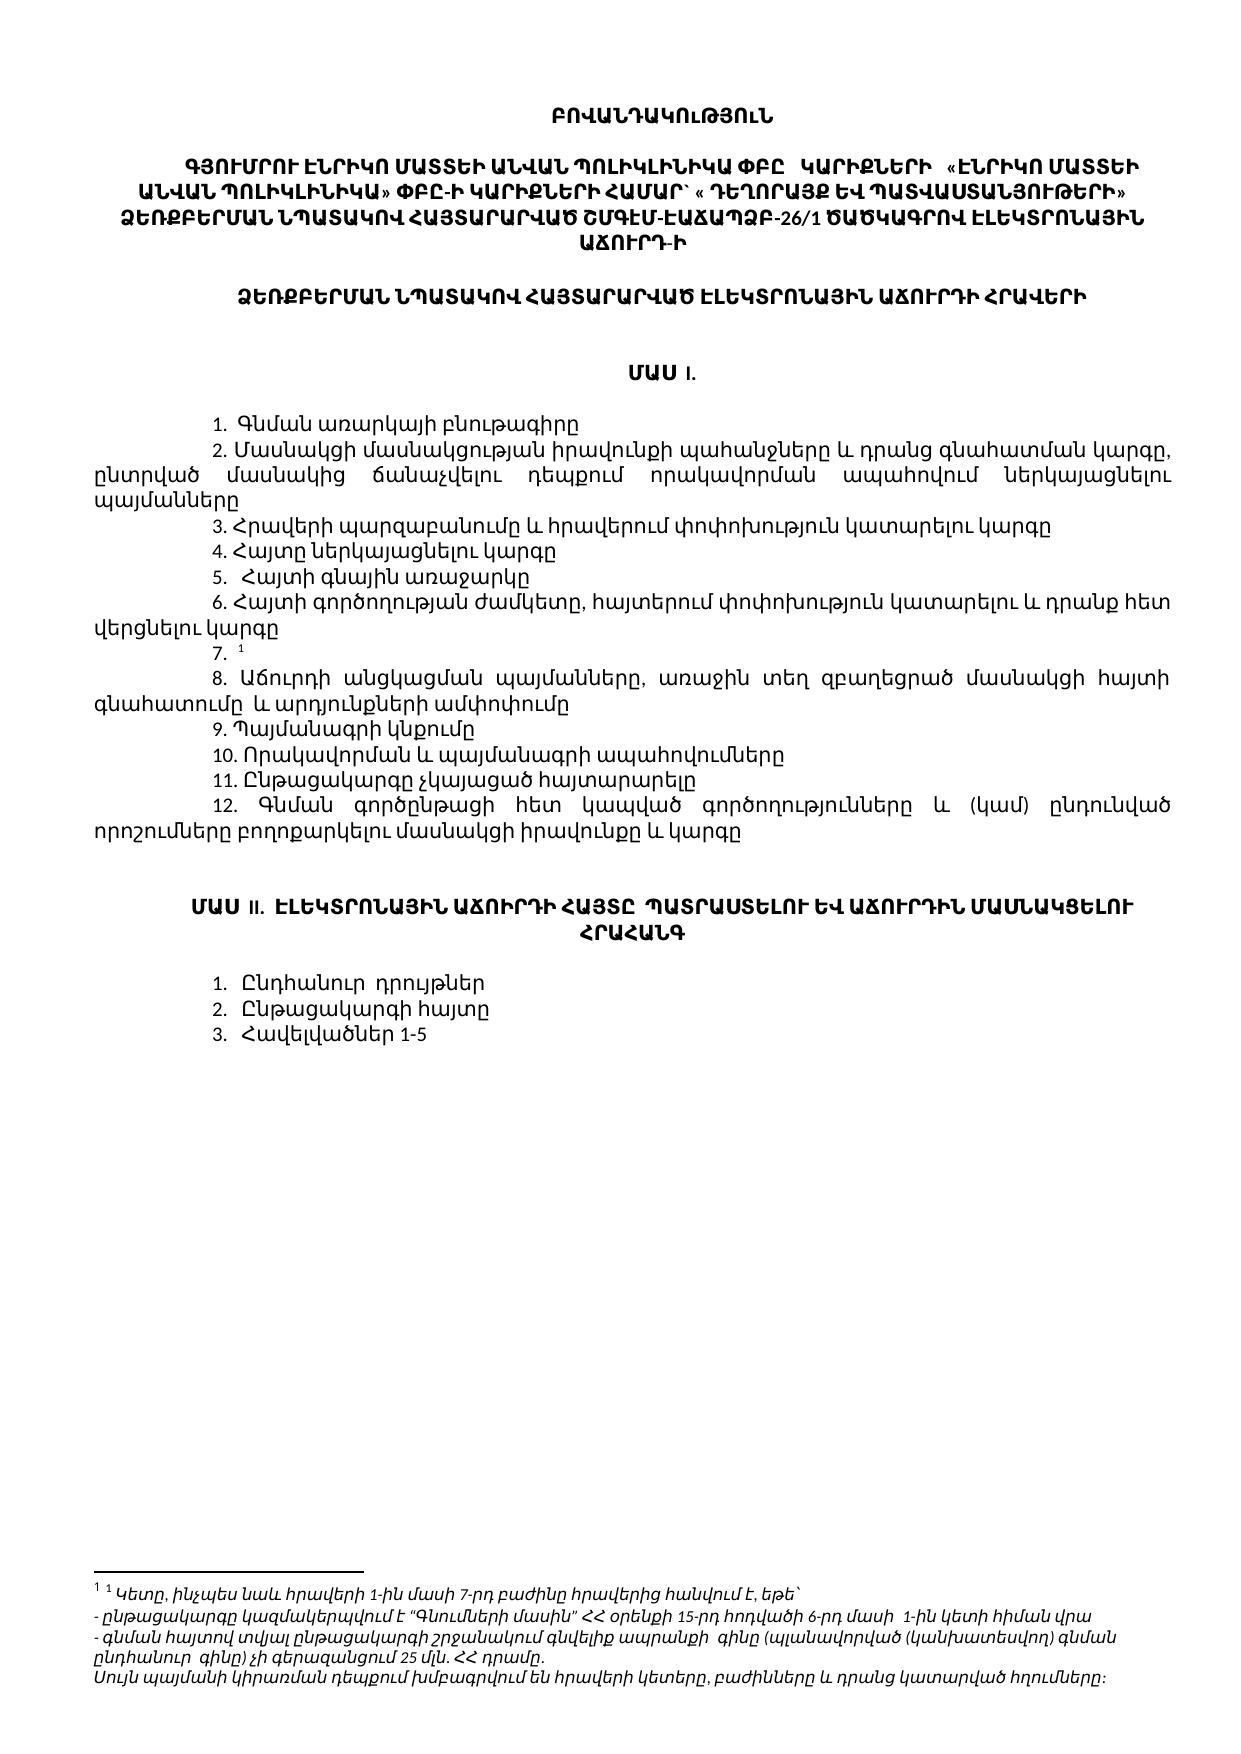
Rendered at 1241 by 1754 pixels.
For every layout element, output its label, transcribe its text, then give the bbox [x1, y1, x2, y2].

text ԳՅՈՒՄՐՈՒ ԷՆՐԻԿՈ ՄԱՏՏԵԻ ԱՆՎԱՆ ՊՈԼԻԿԼԻՆԻԿԱ ՓԲԸ ԿԱՐԻՔՆԵՐԻ «ԷՆՐԻԿՈ ՄԱՏՏԵԻ ԱՆՎԱՆ ՊՈԼԻԿԼԻՆԻԿԱ» ՓԲԸ-Ի ԿԱՐԻՔՆԵՐԻ ՀԱՄԱՐ` « ԴԵՂՈՐԱՅՔ ԵՎ ՊԱՏՎԱՍՏԱՆՅՈՒԹԵՐԻ» ՁԵՌՔԲԵՐՄԱՆ ՆՊԱՏԱԿՈՎ ՀԱՅՏԱՐԱՐՎԱԾ ՇՄԳէՄ-ԷԱՃԱՊՁԲ-26/1 ԾԱԾԿԱԳՐՈՎ ԷԼԵԿՏՐՈՆԱՅԻՆ ԱՃՈՒՐԴ-Ի [94, 154, 1171, 256]
text 8. Աճուրդի անցկացման պայմանները, առաջին տեղ զբաղեցրած մասնակցի հայտի գնահատումը և արդյունքների ամփոփումը [94, 666, 1171, 716]
text ՁԵՌՔԲԵՐՄԱՆ ՆՊԱՏԱԿՈՎ ՀԱՅՏԱՐԱՐՎԱԾ ԷԼԵԿՏՐՈՆԱՅԻՆ ԱՃՈՒՐԴԻ ՀՐԱՎԵՐԻ [94, 284, 1171, 310]
text 2. Ընթացակարգի հայտը [94, 996, 1171, 1021]
text 1. Գնման առարկայի բնութագիրը [94, 411, 1171, 437]
text ՄԱՍ I. [94, 361, 1171, 386]
text 9. Պայմանագրի կնքումը [94, 716, 1171, 742]
text 11. Ընթացակարգը չկայացած հայտարարելը [94, 767, 1171, 793]
text ՄԱՍ II. ԷԼԵԿՏՐՈՆԱՅԻՆ ԱՃՈԻՐԴԻ ՀԱՅՏԸ ՊԱՏՐԱՍՏԵԼՈՒ ԵՎ ԱՃՈՒՐԴԻՆ ՄԱՍՆԱԿՑԵԼՈՒ ՀՐԱՀԱՆԳ [94, 894, 1171, 945]
text 6. Հայտի գործողության ժամկետը, հայտերում փոփոխություն կատարելու և դրանք հետ վերցնելու կարգը [94, 589, 1171, 640]
text 1. Ընդհանուր դրույթներ [94, 971, 1171, 996]
text 10. Որակավորման և պայմանագրի ապահովումները [94, 742, 1171, 767]
text 4. Հայտը ներկայացնելու կարգը [94, 538, 1171, 564]
text ԲՈՎԱՆԴԱԿՈւԹՅՈւՆ [94, 103, 1171, 128]
text 3. Հավելվածներ 1-5 [94, 1021, 1171, 1047]
text 12. Գնման գործընթացի հետ կապված գործողությունները և (կամ) ընդունված որոշումները բողոքարկելու մասնակցի իրավունքը և կարգը [94, 793, 1171, 843]
text 5. Հայտի գնային առաջարկը [94, 564, 1171, 589]
text 3. Հրավերի պարզաբանումը և հրավերում փոփոխություն կատարելու կարգը [94, 513, 1171, 538]
text 7. 1 [94, 640, 1171, 666]
text 2. Մասնակցի մասնակցության իրավունքի պահանջները և դրանց գնահատման կարգը, ընտրված մասնակից ճանաչվելու դեպքում որակավորման ապահովում ներկայացնելու պայմանները [94, 437, 1171, 513]
